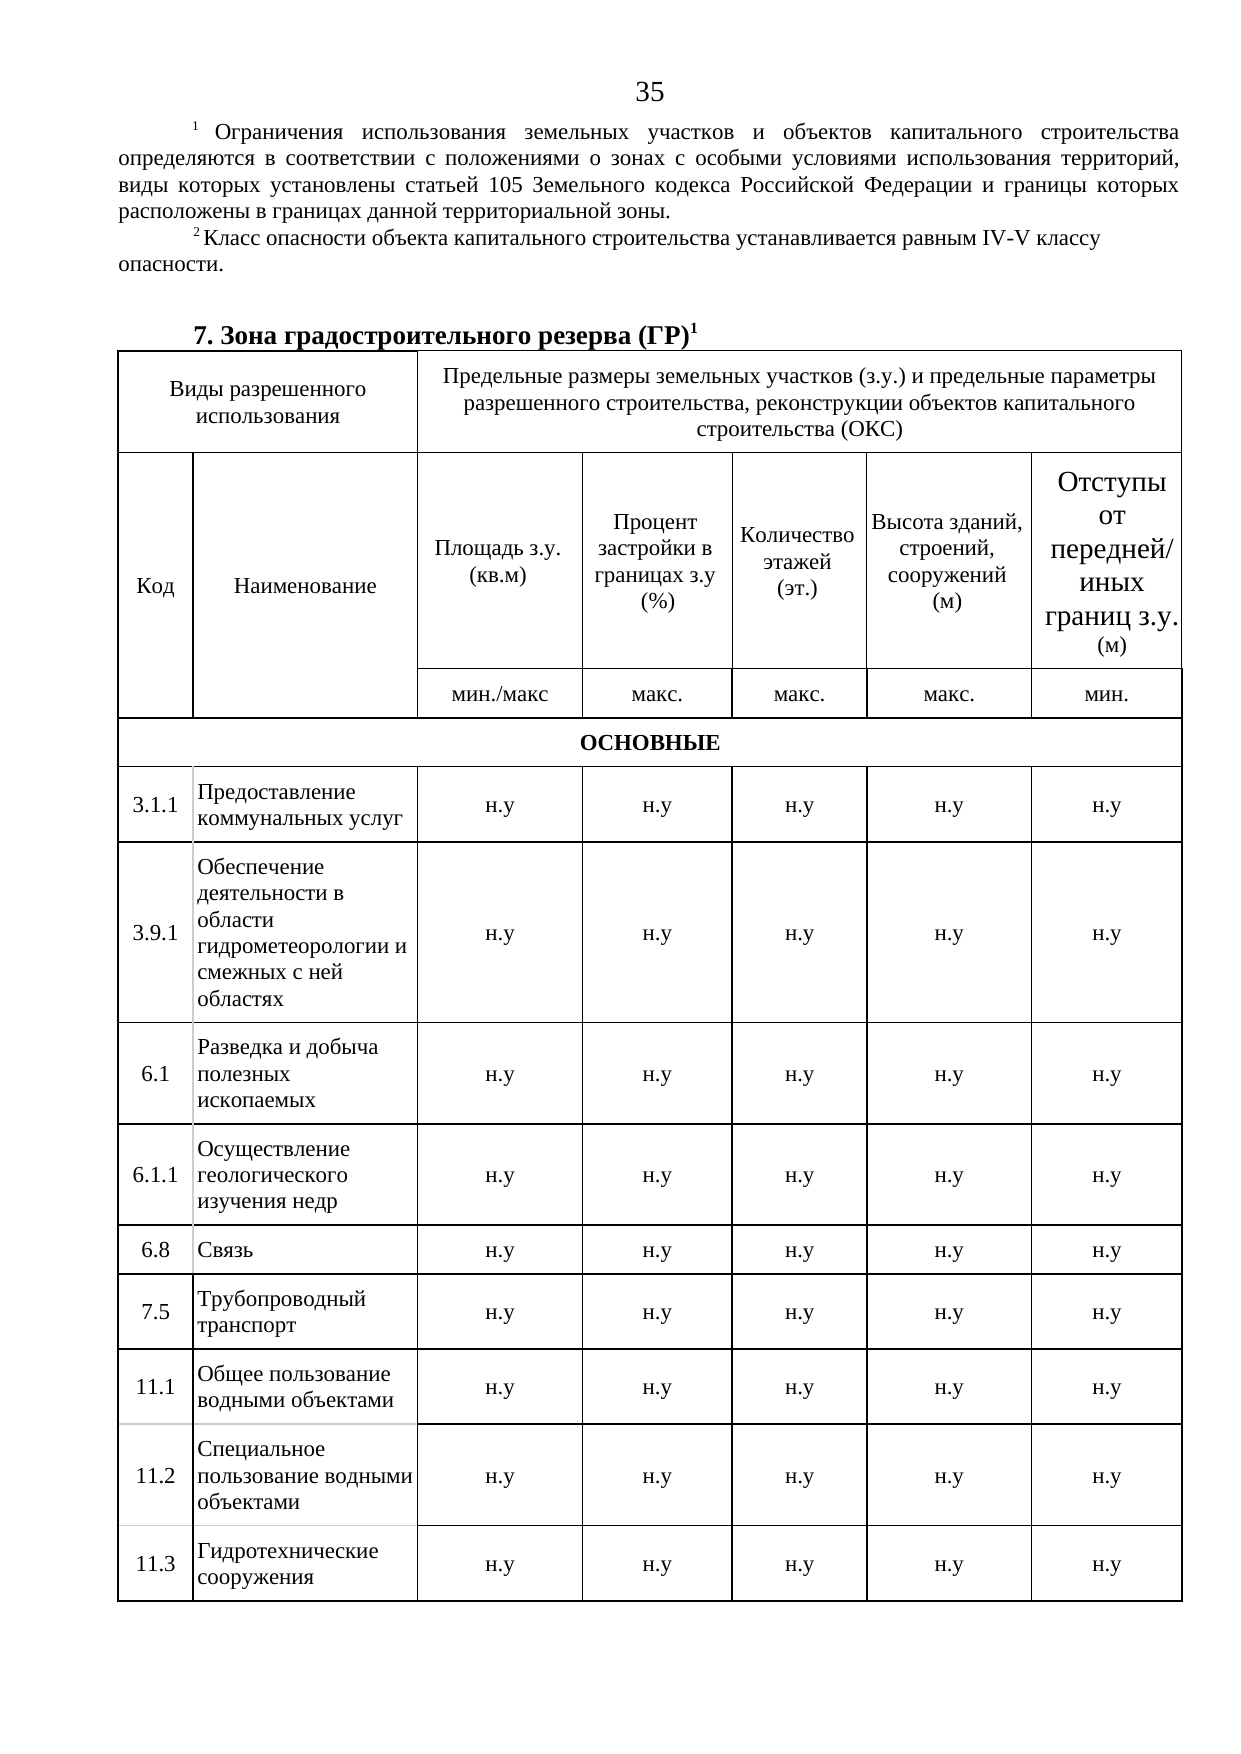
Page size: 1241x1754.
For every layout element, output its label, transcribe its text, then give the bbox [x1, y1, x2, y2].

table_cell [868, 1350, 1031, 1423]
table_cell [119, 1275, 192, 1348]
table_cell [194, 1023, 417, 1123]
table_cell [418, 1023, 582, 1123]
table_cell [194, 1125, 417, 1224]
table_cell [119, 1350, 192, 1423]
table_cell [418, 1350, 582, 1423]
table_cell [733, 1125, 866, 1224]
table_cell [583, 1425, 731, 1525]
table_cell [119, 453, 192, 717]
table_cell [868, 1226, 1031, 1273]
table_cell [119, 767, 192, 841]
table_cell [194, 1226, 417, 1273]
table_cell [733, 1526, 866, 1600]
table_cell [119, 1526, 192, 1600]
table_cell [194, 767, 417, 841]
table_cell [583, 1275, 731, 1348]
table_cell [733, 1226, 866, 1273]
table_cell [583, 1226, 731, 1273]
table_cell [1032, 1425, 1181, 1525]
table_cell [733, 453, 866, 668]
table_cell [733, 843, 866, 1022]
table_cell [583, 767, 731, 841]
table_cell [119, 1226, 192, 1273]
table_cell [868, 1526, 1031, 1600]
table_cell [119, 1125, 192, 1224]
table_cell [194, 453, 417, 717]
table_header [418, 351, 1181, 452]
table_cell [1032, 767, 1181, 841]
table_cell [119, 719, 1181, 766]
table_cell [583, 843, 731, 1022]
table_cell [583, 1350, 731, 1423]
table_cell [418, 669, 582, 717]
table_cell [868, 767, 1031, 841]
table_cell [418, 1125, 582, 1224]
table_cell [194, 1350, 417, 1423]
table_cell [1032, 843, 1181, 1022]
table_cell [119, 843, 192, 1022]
text 2 Класс опасности объекта капитального строительства устанавливается равным IV-V классу опасности. [118, 223, 1181, 276]
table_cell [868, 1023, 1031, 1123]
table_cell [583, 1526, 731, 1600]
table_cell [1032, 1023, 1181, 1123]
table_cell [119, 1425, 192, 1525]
subtitle 7. Зона градостроительного резерва (ГР)1 [118, 319, 1181, 350]
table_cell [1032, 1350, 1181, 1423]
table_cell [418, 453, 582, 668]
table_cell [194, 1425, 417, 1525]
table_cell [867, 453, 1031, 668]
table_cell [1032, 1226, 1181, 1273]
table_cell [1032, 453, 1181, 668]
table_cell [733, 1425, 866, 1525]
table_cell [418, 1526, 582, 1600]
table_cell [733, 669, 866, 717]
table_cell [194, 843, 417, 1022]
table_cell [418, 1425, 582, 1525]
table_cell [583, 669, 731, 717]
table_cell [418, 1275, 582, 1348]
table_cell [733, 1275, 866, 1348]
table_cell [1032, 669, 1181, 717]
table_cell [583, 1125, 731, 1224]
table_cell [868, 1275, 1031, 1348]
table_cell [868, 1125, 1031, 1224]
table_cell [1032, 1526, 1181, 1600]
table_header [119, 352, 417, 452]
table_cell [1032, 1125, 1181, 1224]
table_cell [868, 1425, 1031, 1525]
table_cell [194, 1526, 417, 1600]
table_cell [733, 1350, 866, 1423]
text 1 Ограничения использования земельных участков и объектов капитального строительства определяются в соответствии с положениями о зонах с особыми условиями использования территорий, виды которых установлены статьей 105 Земельного кодекса Российской Федерации и границы которых расположены в границах данной территориальной зоны. [118, 118, 1181, 223]
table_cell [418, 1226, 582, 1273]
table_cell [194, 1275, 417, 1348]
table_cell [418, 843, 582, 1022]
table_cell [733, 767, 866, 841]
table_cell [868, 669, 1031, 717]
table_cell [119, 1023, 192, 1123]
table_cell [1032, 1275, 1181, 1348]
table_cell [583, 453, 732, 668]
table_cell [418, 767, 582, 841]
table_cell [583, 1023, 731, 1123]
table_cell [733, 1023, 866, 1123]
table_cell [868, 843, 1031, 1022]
